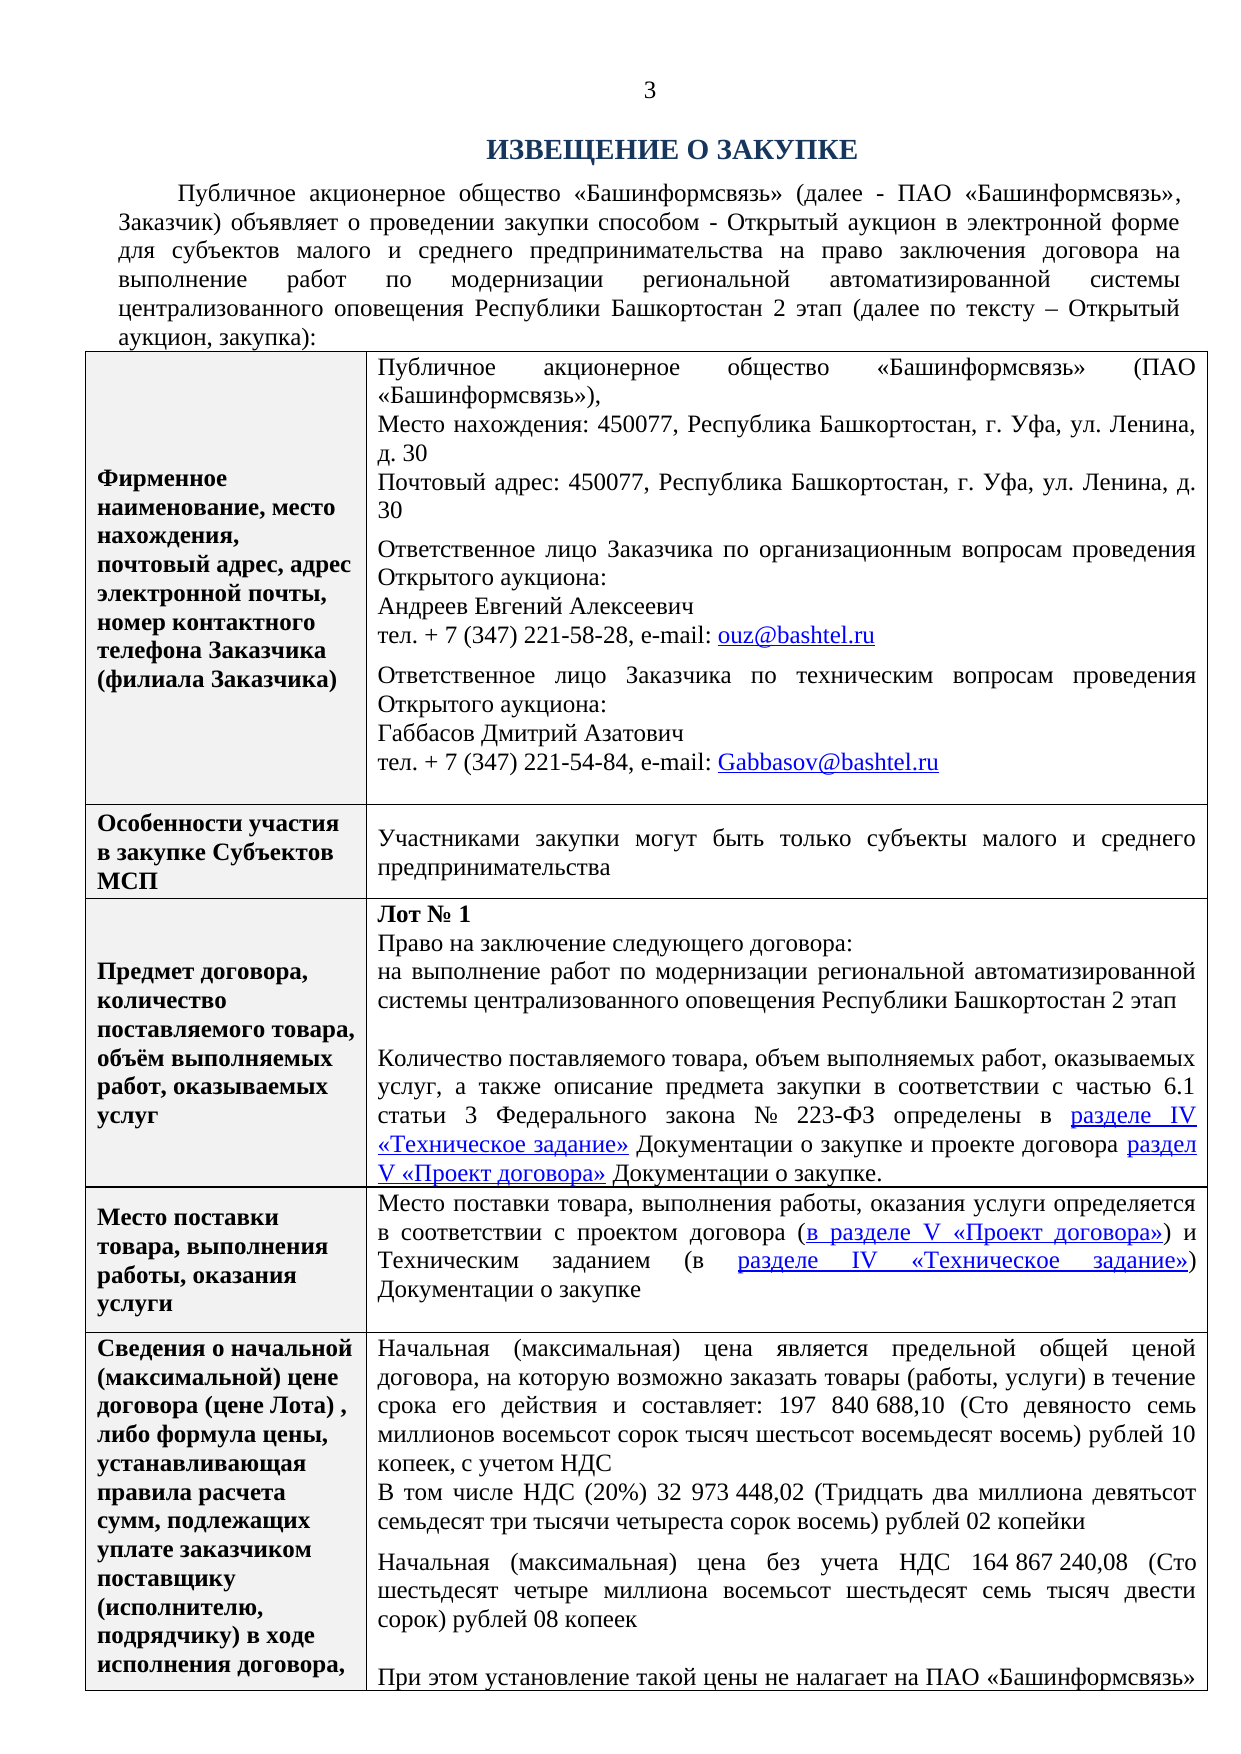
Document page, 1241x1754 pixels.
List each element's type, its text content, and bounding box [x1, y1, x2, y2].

table_cell Особенности участия в закупке Субъектов МСП [86, 805, 366, 898]
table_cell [86, 1333, 366, 1690]
table_cell Место поставки товара, выполнения работы, оказания услуги [86, 1188, 366, 1332]
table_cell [367, 1333, 1207, 1690]
text Публичное акционерное общество «Башинформсвязь» (далее - ПАО «Башинформсвязь», Заказчик) объявляет о проведении закупки способом - Открытый аукцион в электронной форме для субъектов малого и среднего предпринимательства на право заключения договора на выполнение работ по модернизации региональной автоматизированной системы централизованного оповещения Республики Башкортостан 2 этап (далее по тексту – Открытый аукцион, закупка): [118, 178, 1181, 351]
text ИЗВЕЩЕНИЕ О ЗАКУПКЕ [163, 132, 1181, 166]
table_header Фирменное наименование, место нахождения, почтовый адрес, адрес электронной почты, номер контактного телефона Заказчика (филиала Заказчика) [86, 352, 366, 804]
table_header Публичное акционерное общество «Башинформсвязь» (ПАО «Башинформсвязь»), Место нахождения: 450077, Республика Башкортостан, г. Уфа, ул. Ленина, д. 30 Почтовый адрес: 450077, Республика Башкортостан, г. Уфа, ул. Ленина, д. 30 Ответственное лицо Заказчика по организационным вопросам проведения Открытого аукциона: Андреев Евгений Алексеевич тел. + 7 (347) 221-58-28, e-mail: ouz@bashtel.ru Ответственное лицо Заказчика по техническим вопросам проведения Открытого аукциона: Габбасов Дмитрий Азатович тел. + 7 (347) 221-54-84, e-mail: Gabbasov@bashtel.ru [367, 352, 1207, 804]
table_cell Предмет договора, количество поставляемого товара, объём выполняемых работ, оказываемых услуг [86, 899, 366, 1186]
table_cell Лот № 1 Право на заключение следующего договора: на выполнение работ по модернизации региональной автоматизированной системы централизованного оповещения Республики Башкортостан 2 этап Количество поставляемого товара, объем выполняемых работ, оказываемых услуг, а также описание предмета закупки в соответствии с частью 6.1 статьи 3 Федерального закона № 223-ФЗ определены в разделе IV «Техническое задание» Документации о закупке и проекте договора раздел V «Проект договора» Документации о закупке. [367, 899, 1207, 1186]
table_cell Место поставки товара, выполнения работы, оказания услуги определяется в соответствии с проектом договора (в разделе V «Проект договора») и Техническим заданием (в разделе IV «Техническое задание») Документации о закупке [367, 1188, 1207, 1332]
table_cell Участниками закупки могут быть только субъекты малого и среднего предпринимательства [367, 805, 1207, 898]
